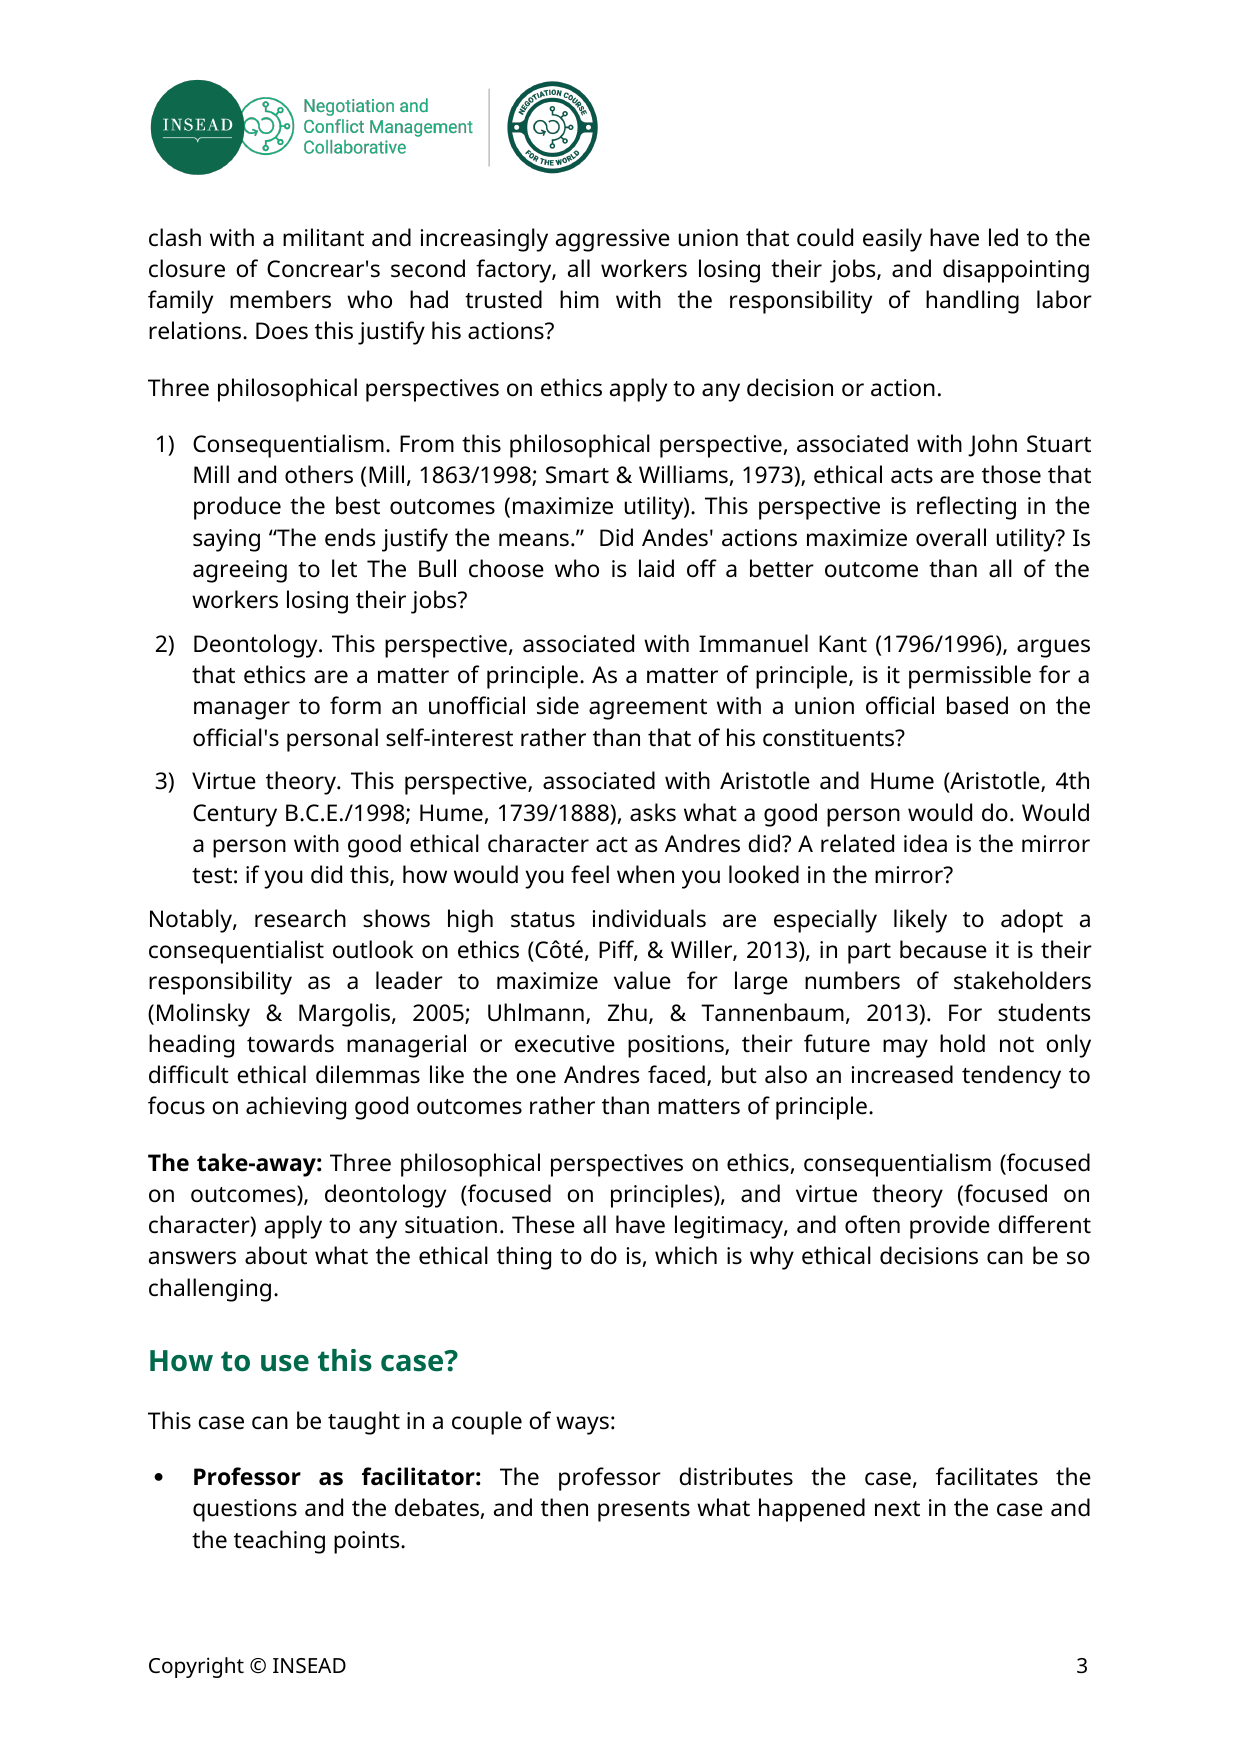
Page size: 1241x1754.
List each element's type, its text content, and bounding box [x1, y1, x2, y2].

picture [147, 73, 601, 181]
text Notably, research shows high status individuals are especially likely to adopt a consequentialist outlook on ethics (Côté, Piff, & Willer, 2013), in part because it is their responsibility as a leader to maximize value for large numbers of stakeholders (Molinsky & Margolis, 2005; Uhlmann, Zhu, & Tannenbaum, 2013). For students heading towards managerial or executive positions, their future may hold not only difficult ethical dilemmas like the one Andres faced, but also an increased tendency to focus on achieving good outcomes rather than matters of principle. [148, 903, 1092, 1121]
text Three philosophical perspectives on ethics apply to any decision or action. [148, 371, 1092, 403]
list Professor as facilitator: The professor distributes the case, facilitates the questions and the debates, and then presents what happened next in the case and the teaching points. [154, 1461, 1092, 1555]
list Virtue theory. This perspective, associated with Aristotle and Hume (Aristotle, 4th Century B.C.E./1998; Hume, 1739/1888), asks what a good person would do. Would a person with good ethical character act as Andres did? A related idea is the mirror test: if you did this, how would you feel when you looked in the mirror? [154, 765, 1092, 890]
text The take-away: Three philosophical perspectives on ethics, consequentialism (focused on outcomes), deontology (focused on principles), and virtue theory (focused on character) apply to any situation. These all have legitimacy, and often provide different answers about what the ethical thing to do is, which is why ethical decisions can be so challenging. [148, 1146, 1092, 1303]
title How to use this case? [148, 1340, 1092, 1380]
list Deontology. This perspective, associated with Immanuel Kant (1796/1996), argues that ethics are a matter of principle. As a matter of principle, is it permissible for a manager to form an unofficial side agreement with a union official based on the official's personal self-interest rather than that of his constituents? [154, 628, 1092, 753]
list Consequentialism. From this philosophical perspective, associated with John Stuart Mill and others (Mill, 1863/1998; Smart & Williams, 1973), ethical acts are those that produce the best outcomes (maximize utility). This perspective is reflecting in the saying “The ends justify the means.” Did Andes' actions maximize overall utility? Is agreeing to let The Bull choose who is laid off a better outcome than all of the workers losing their jobs? [154, 428, 1092, 615]
text This case can be taught in a couple of ways: [148, 1405, 1092, 1436]
